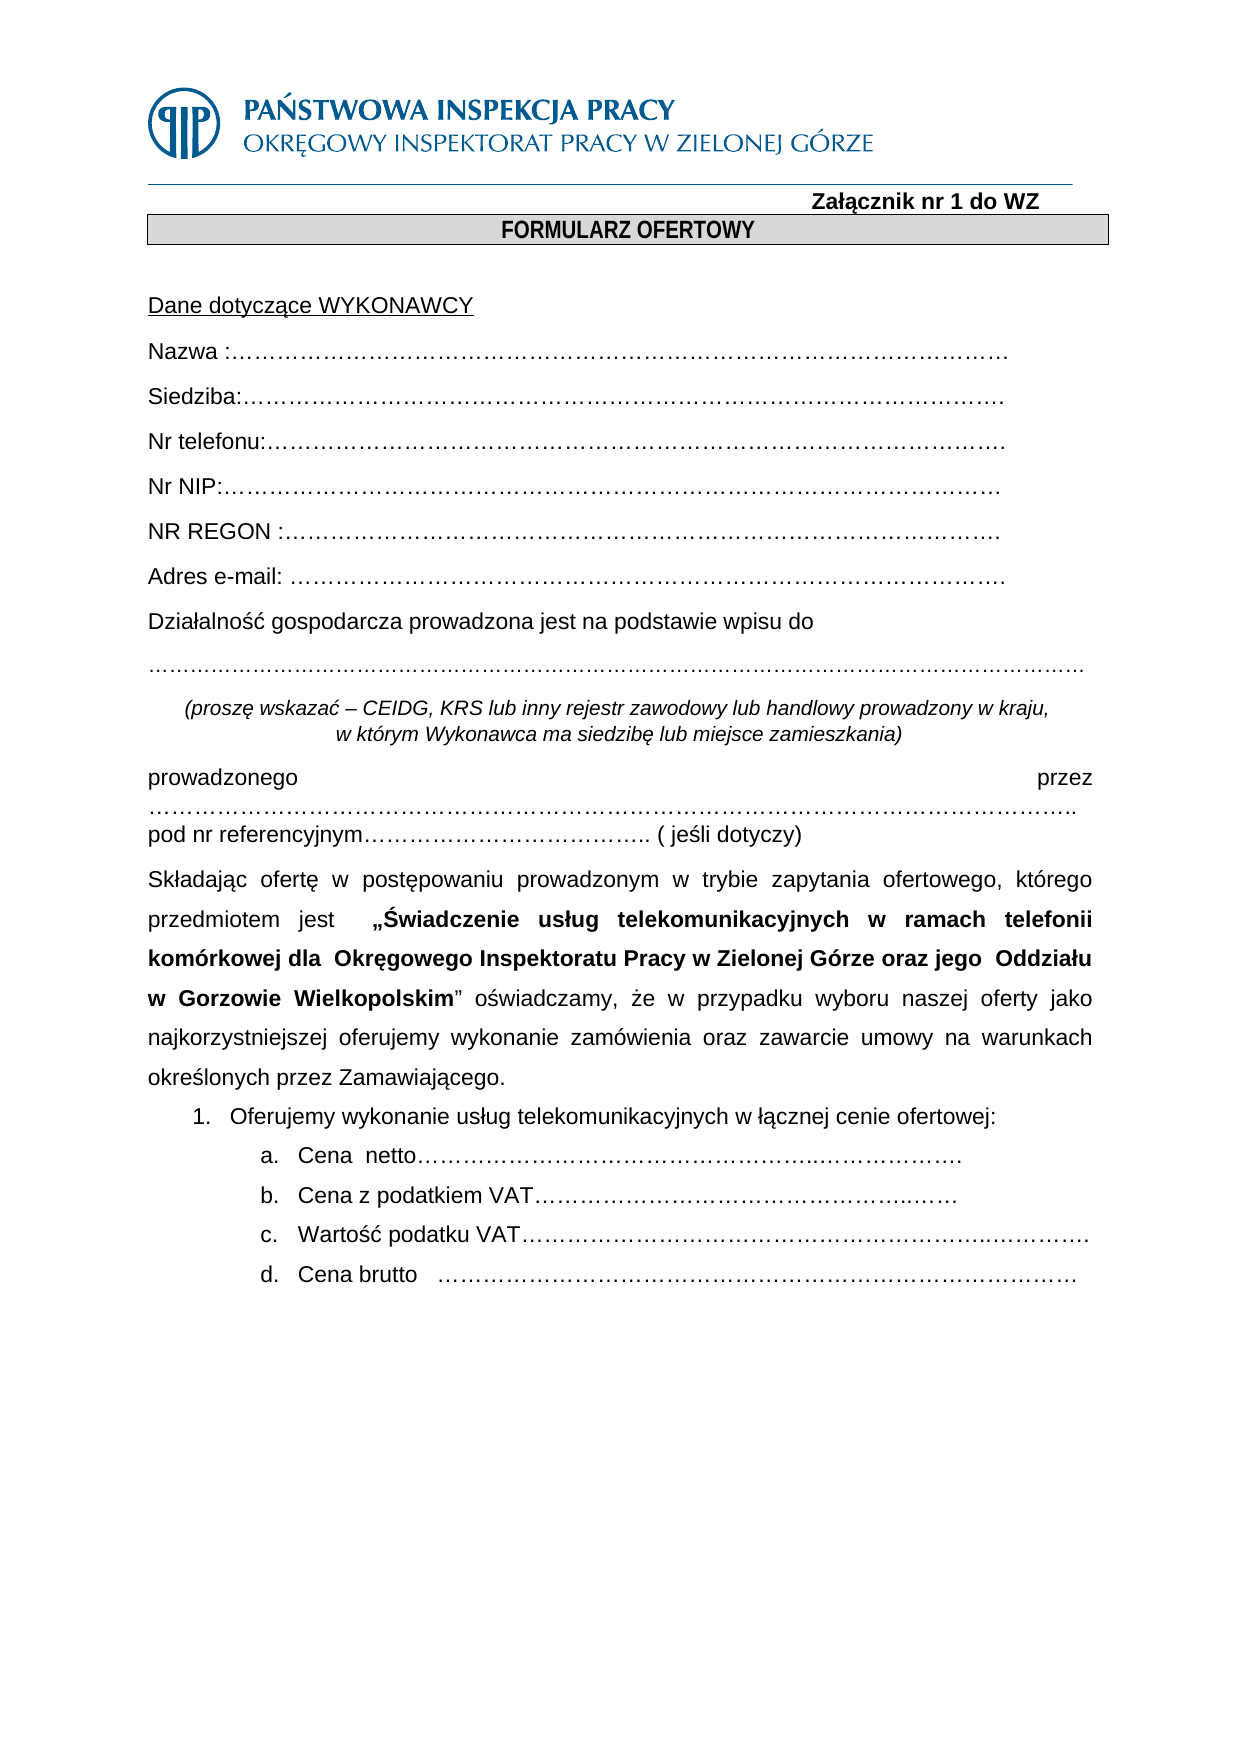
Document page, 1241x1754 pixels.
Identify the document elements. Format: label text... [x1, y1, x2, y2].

text Załącznik nr 1 do WZ [738, 188, 1093, 214]
text ……………………………………………………………………………………………………………………… [148, 653, 1093, 677]
list Cena z podatkiem VAT…………………………………………..…… [260, 1182, 1093, 1208]
text Adres e-mail: …………………………………………………………………………………. [148, 563, 1093, 589]
list Oferujemy wykonanie usług telekomunikacyjnych w łącznej cenie ofertowej: [192, 1103, 1093, 1129]
text Nr telefonu:……………………………………………………………………………………. [148, 428, 1093, 454]
text Składając ofertę w postępowaniu prowadzonym w trybie zapytania ofertowego, którego przedmiotem jest „Świadczenie usług telekomunikacyjnych w ramach telefonii komórkowej dla Okręgowego Inspektoratu Pracy w Zielonej Górze oraz jego Oddziału w Gorzowie Wielkopolskim” oświadczamy, że w przypadku wyboru naszej oferty jako najkorzystniejszej oferujemy wykonanie zamówienia oraz zawarcie umowy na warunkach określonych przez Zamawiającego. [148, 866, 1093, 1090]
text Dane dotyczące WYKONAWCY [148, 292, 1093, 319]
text NR REGON :…………………………………………………………………………………. [148, 518, 1093, 544]
text (proszę wskazać – CEIDG, KRS lub inny rejestr zawodowy lub handlowy prowadzony w kraju, w którym Wykonawca ma siedzibę lub miejsce zamieszkania) [148, 696, 1093, 746]
list Cena netto……………………………………………..………………. [260, 1142, 1093, 1169]
text Siedziba:………………………………………………………………………………………. [148, 383, 1093, 409]
list Cena brutto ………………………………………………………………………… [260, 1261, 1093, 1287]
text Nazwa :………………………………………………………………………………………… [148, 338, 1093, 364]
text prowadzonego przez ………………………………………………………………………………………………………….. pod nr referencyjnym……………………………….. ( jeśli dotyczy) [148, 764, 1093, 847]
table_header FORMULARZ OFERTOWY [148, 215, 1108, 244]
text Działalność gospodarcza prowadzona jest na podstawie wpisu do [148, 608, 1093, 634]
text Nr NIP:………………………………………………………………………………………… [148, 473, 1093, 499]
list Wartość podatku VAT……………………………………………………..…………. [260, 1221, 1093, 1248]
